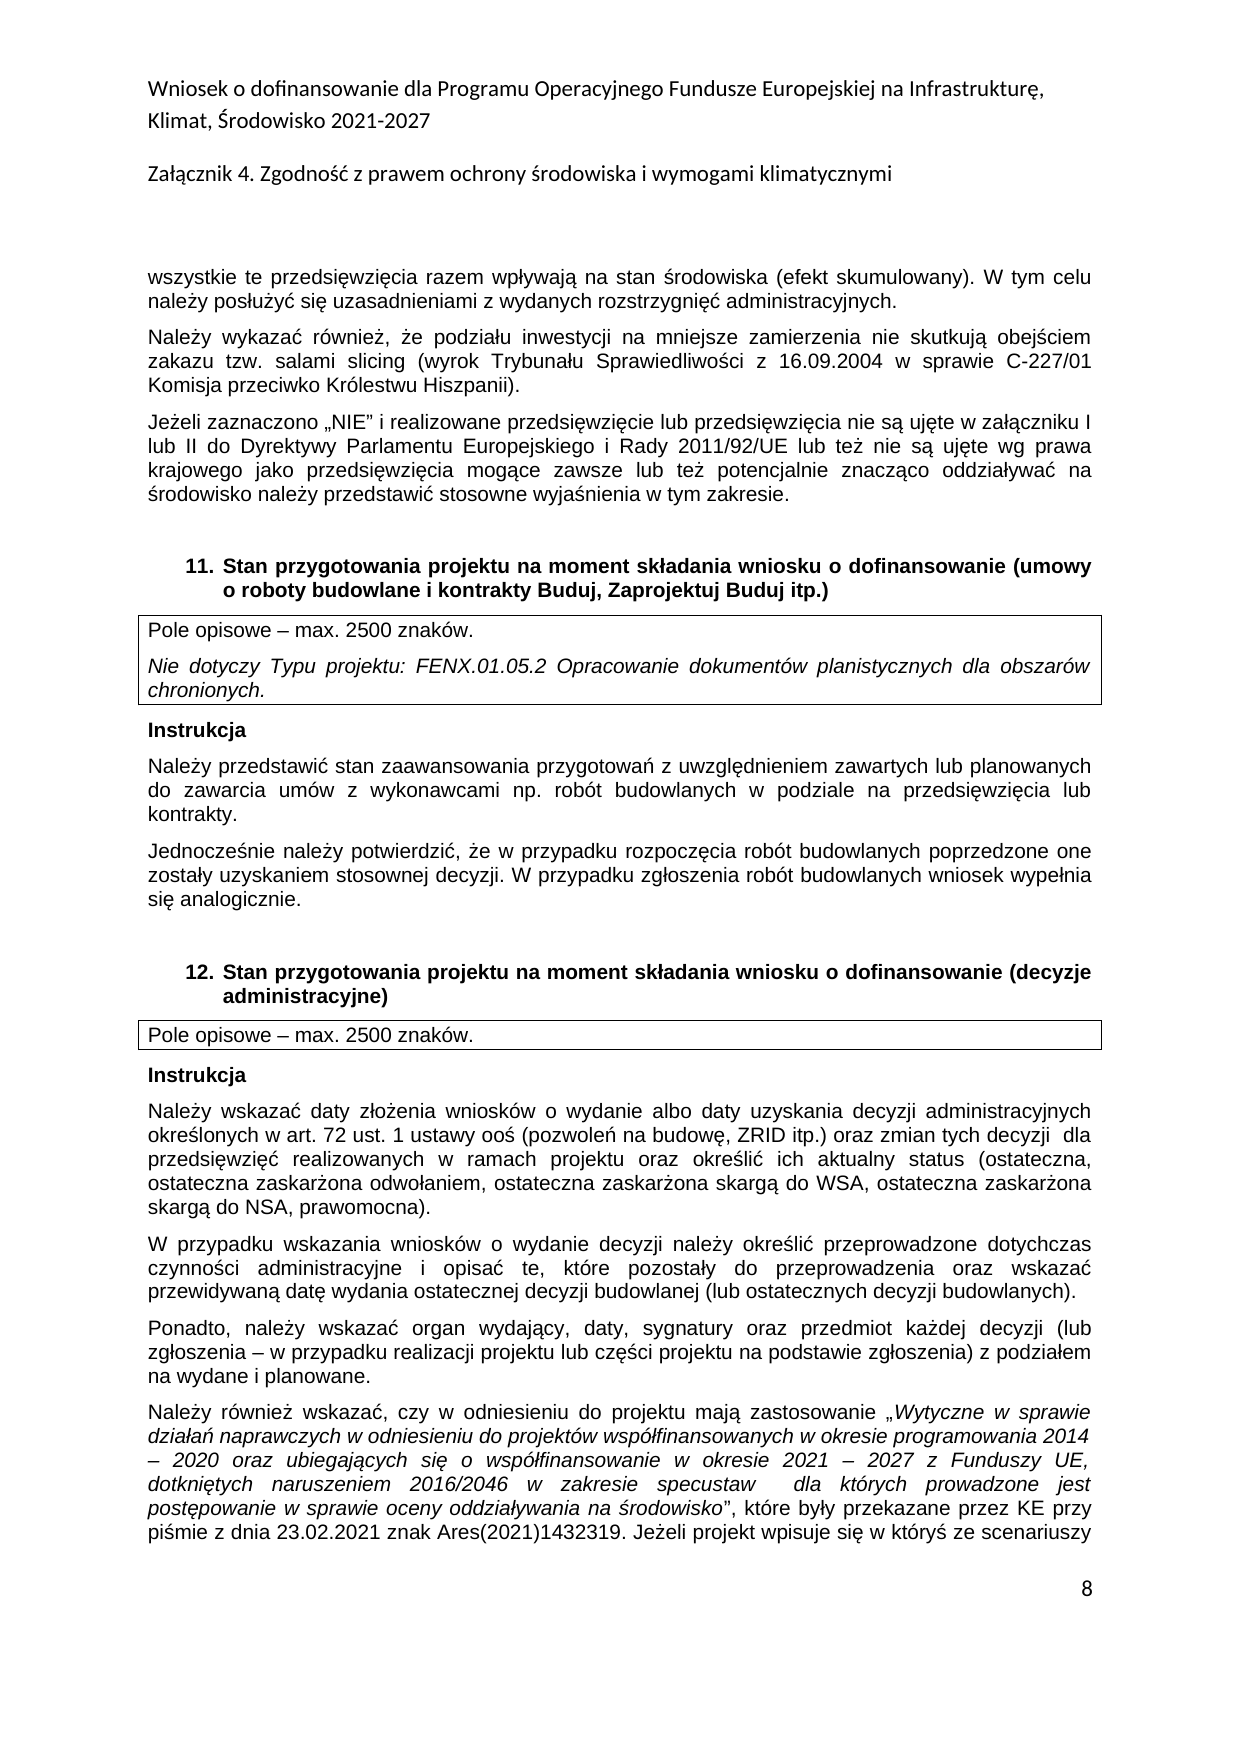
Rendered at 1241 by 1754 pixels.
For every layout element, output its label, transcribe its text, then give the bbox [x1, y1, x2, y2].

text Należy przedstawić stan zaawansowania przygotowań z uwzględnieniem zawartych lub planowanych do zawarcia umów z wykonawcami np. robót budowlanych w podziale na przedsięwzięcia lub kontrakty. [148, 754, 1093, 826]
text W przypadku wskazania wniosków o wydanie decyzji należy określić przeprowadzone dotychczas czynności administracyjne i opisać te, które pozostały do przeprowadzenia oraz wskazać przewidywaną datę wydania ostatecznej decyzji budowlanej (lub ostatecznych decyzji budowlanych). [148, 1231, 1093, 1303]
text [148, 1400, 1093, 1544]
text Pole opisowe – max. 2500 znaków. [139, 616, 1101, 642]
text Instrukcja [148, 1063, 1093, 1087]
list Stan przygotowania projektu na moment składania wniosku o dofinansowanie (decyzje administracyjne) [185, 959, 1093, 1007]
text Należy wskazać daty złożenia wniosków o wydanie albo daty uzyskania decyzji administracyjnych określonych w art. 72 ust. 1 ustawy ooś (pozwoleń na budowę, ZRID itp.) oraz zmian tych decyzji dla przedsięwzięć realizowanych w ramach projektu oraz określić ich aktualny status (ostateczna, ostateczna zaskarżona odwołaniem, ostateczna zaskarżona skargą do WSA, ostateczna zaskarżona skargą do NSA, prawomocna). [148, 1099, 1093, 1219]
text Instrukcja [148, 718, 1093, 742]
text Pole opisowe – max. 2500 znaków. [139, 1021, 1101, 1049]
text Należy wykazać również, że podziału inwestycji na mniejsze zamierzenia nie skutkują obejściem zakazu tzw. salami slicing (wyrok Trybunału Sprawiedliwości z 16.09.2004 w sprawie C-227/01 Komisja przeciwko Królestwu Hiszpanii). [148, 325, 1093, 397]
text Ponadto, należy wskazać organ wydający, daty, sygnatury oraz przedmiot każdej decyzji (lub zgłoszenia – w przypadku realizacji projektu lub części projektu na podstawie zgłoszenia) z podziałem na wydane i planowane. [148, 1316, 1093, 1388]
text Jeżeli zaznaczono „NIE” i realizowane przedsięwzięcie lub przedsięwzięcia nie są ujęte w załączniku I lub II do Dyrektywy Parlamentu Europejskiego i Rady 2011/92/UE lub też nie są ujęte wg prawa krajowego jako przedsięwzięcia mogące zawsze lub też potencjalnie znacząco oddziaływać na środowisko należy przedstawić stosowne wyjaśnienia w tym zakresie. [148, 409, 1093, 505]
list Stan przygotowania projektu na moment składania wniosku o dofinansowanie (umowy o roboty budowlane i kontrakty Buduj, Zaprojektuj Buduj itp.) [185, 554, 1093, 602]
text Jednocześnie należy potwierdzić, że w przypadku rozpoczęcia robót budowlanych poprzedzone one zostały uzyskaniem stosownej decyzji. W przypadku zgłoszenia robót budowlanych wniosek wypełnia się analogicznie. [148, 839, 1093, 911]
text Nie dotyczy Typu projektu: FENX.01.05.2 Opracowanie dokumentów planistycznych dla obszarów chronionych. [139, 651, 1101, 704]
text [148, 265, 1093, 313]
